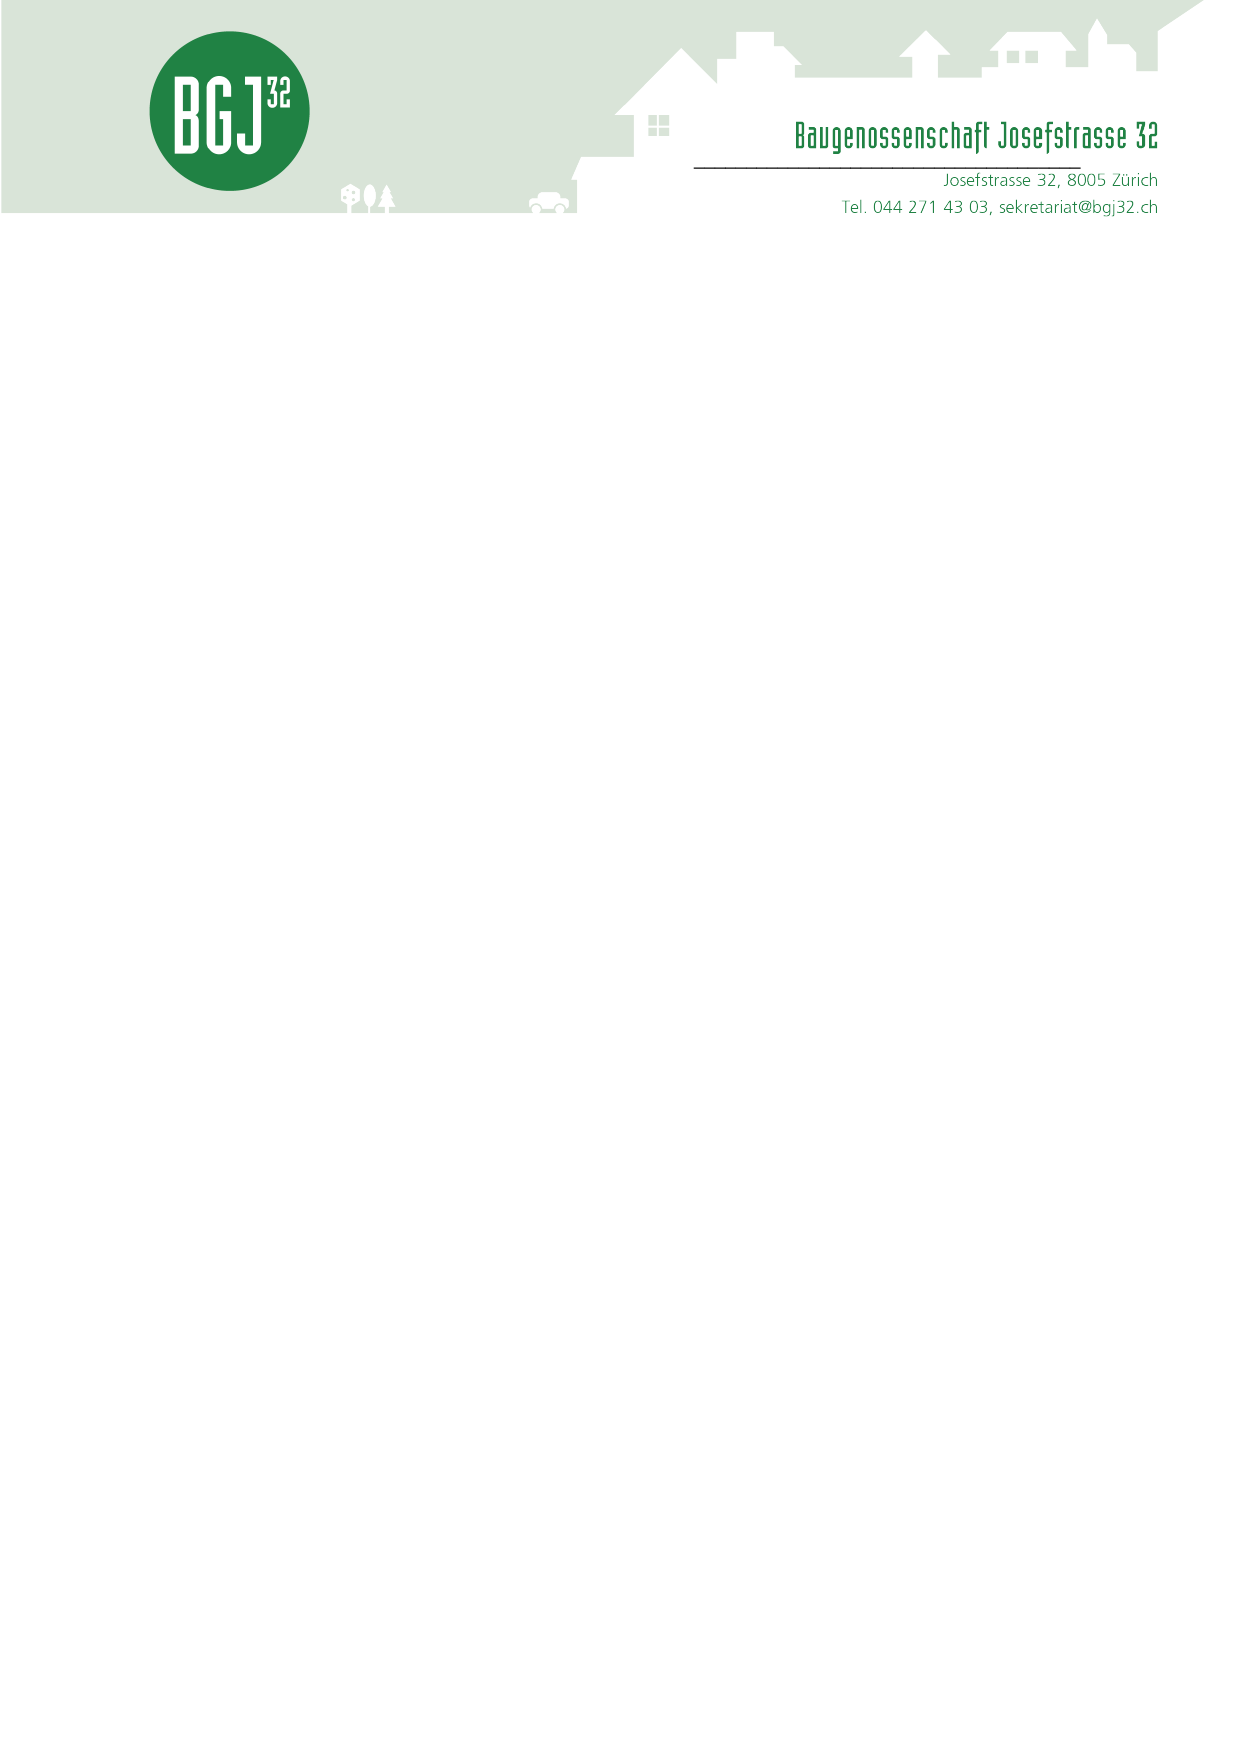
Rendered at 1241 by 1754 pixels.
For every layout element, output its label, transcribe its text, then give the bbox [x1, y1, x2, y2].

text _____________________________________ [153, 148, 1093, 169]
picture [1, 0, 1241, 219]
